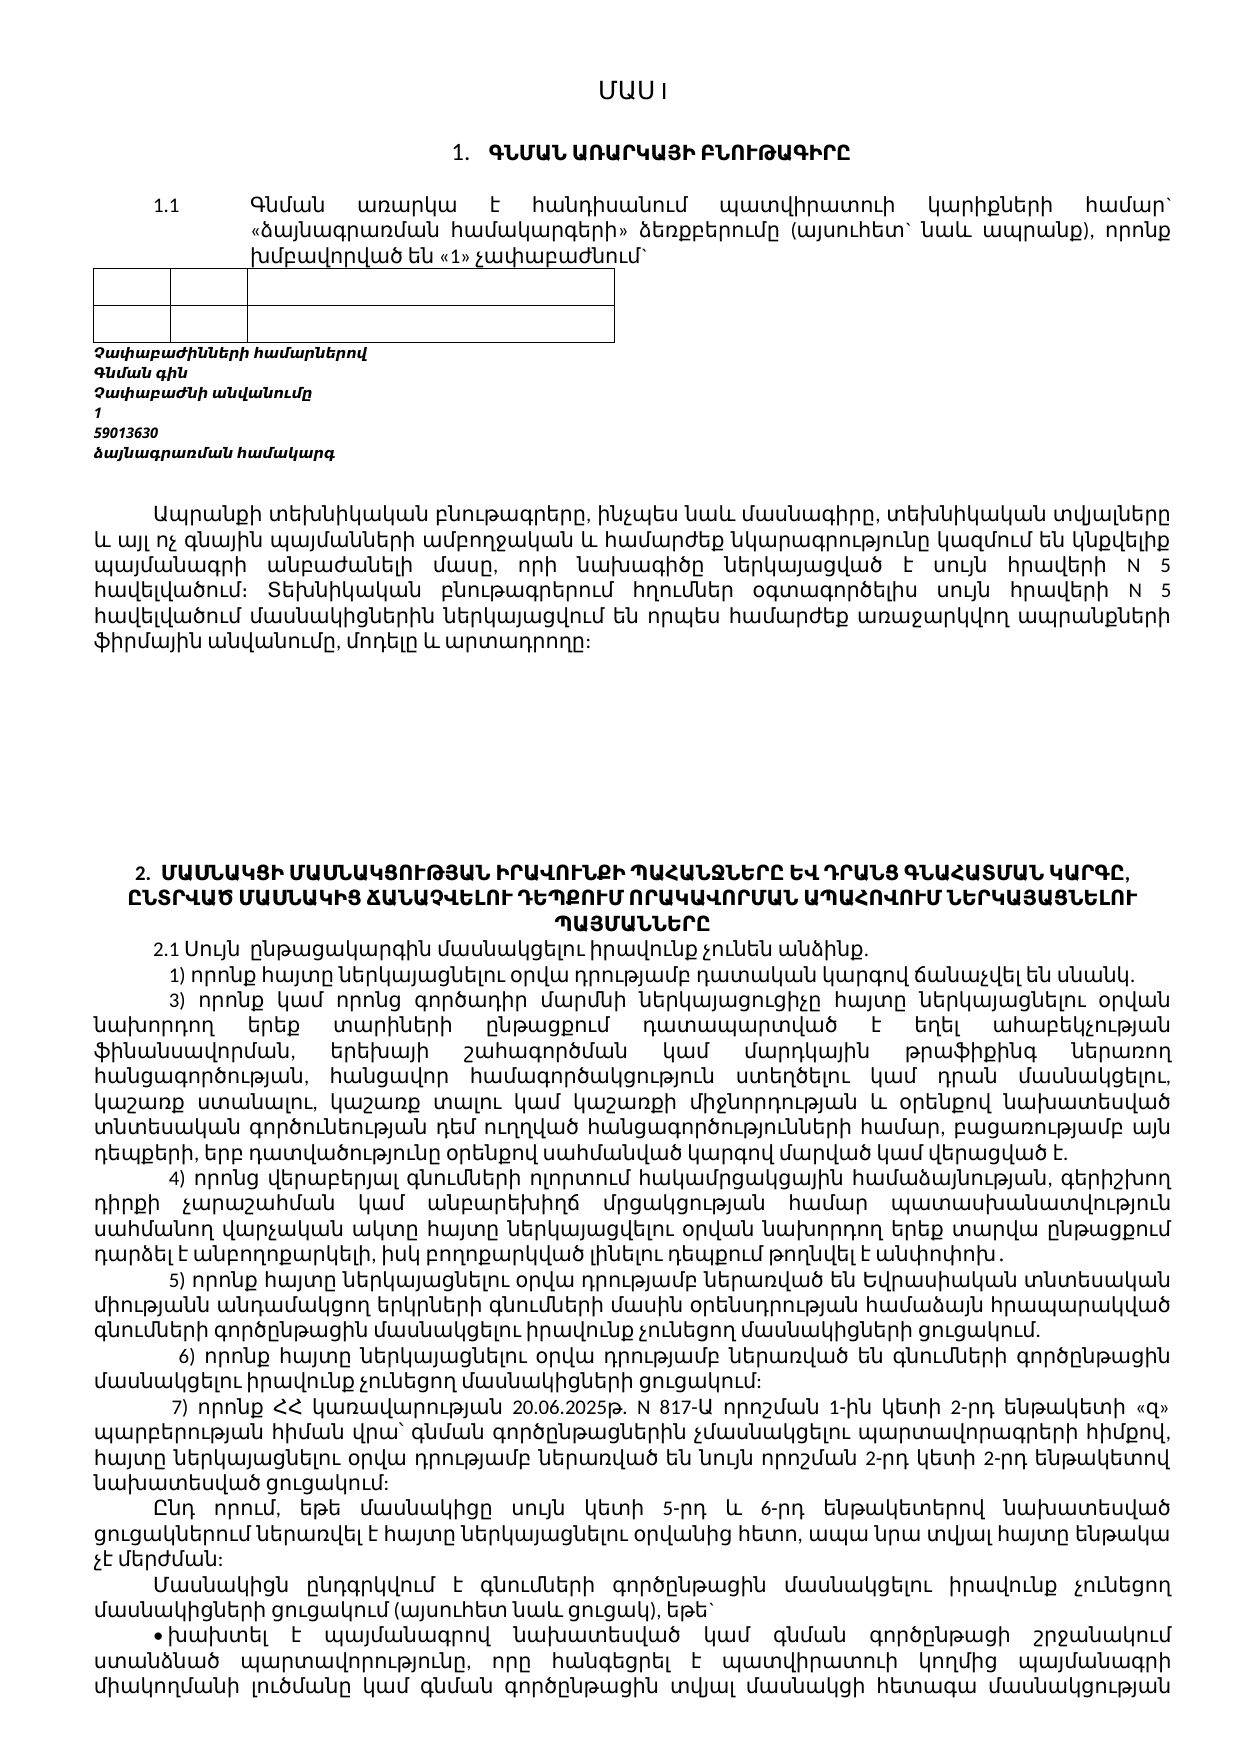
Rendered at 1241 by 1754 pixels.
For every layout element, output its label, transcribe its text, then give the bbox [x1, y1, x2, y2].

text Ընդ որում, եթե մասնակիցը սույն կետի 5-րդ և 6-րդ ենթակետերով նախատեսված ցուցակներում ներառվել է հայտը ներկայացնելու օրվանից հետո, ապա նրա տվյալ հայտը ենթակա չէ մերժման: [94, 1496, 1171, 1572]
text 2. ՄԱՍՆԱԿՑԻ ՄԱՍՆԱԿՑՈՒԹՅԱՆ ԻՐԱՎՈՒՆՔԻ ՊԱՀԱՆՋՆԵՐԸ ԵՎ ԴՐԱՆՑ ԳՆԱՀԱՏՄԱՆ ԿԱՐԳԸ, ԸՆՏՐՎԱԾ ՄԱՍՆԱԿԻՑ ՃԱՆԱՉՎԵԼՈՒ ԴԵՊՔՈՒՄ ՈՐԱԿԱՎՈՐՄԱՆ ԱՊԱՀՈՎՈՒՄ ՆԵՐԿԱՅԱՑՆԵԼՈՒ ՊԱՅՄԱՆՆԵՐԸ [94, 860, 1171, 936]
subtitle Գնման առարկա է հանդիսանում պատվիրատուի կարիքների համար` «ձայնագրառման համակարգերի» ձեռքբերումը (այսուհետ` նաև ապրանք), որոնք խմբավորված են «1» չափաբաժնում` [153, 192, 1171, 268]
text 1) որոնք հայտը ներկայացնելու օրվա դրությամբ դատական կարգով ճանաչվել են սնանկ. [94, 962, 1171, 987]
text ՄԱՍ I [94, 75, 1171, 106]
list ԳՆՄԱՆ ԱՌԱՐԿԱՅԻ ԲՆՈՒԹԱԳԻՐԸ [131, 136, 1171, 167]
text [94, 1623, 1171, 1699]
text 3) որոնք կամ որոնց գործադիր մարմնի ներկայացուցիչը հայտը ներկայացնելու օրվան նախորդող երեք տարիների ընթացքում դատապարտված է եղել ահաբեկչության ֆինանսավորման, երեխայի շահագործման կամ մարդկային թրաֆիքինգ ներառող հանցագործության, հանցավոր համագործակցություն ստեղծելու կամ դրան մասնակցելու, կաշառք ստանալու, կաշառք տալու կամ կաշառքի միջնորդության և օրենքով նախատեսված տնտեսական գործունեության դեմ ուղղված հանցագործությունների համար, բացառությամբ այն դեպքերի, երբ դատվածությունը օրենքով սահմանված կարգով մարված կամ վերացված է. [94, 987, 1171, 1165]
text 6) որոնք հայտը ներկայացնելու օրվա դրությամբ ներառված են գնումների գործընթացին մասնակցելու իրավունք չունեցող մասնակիցների ցուցակում: [94, 1343, 1171, 1394]
text Մասնակիցն ընդգրկվում է գնումների գործընթացին մասնակցելու իրավունք չունեցող մասնակիցների ցուցակում (այսուհետ նաև ցուցակ), եթե` [94, 1572, 1171, 1623]
text 2.1 Սույն ընթացակարգին մասնակցելու իրավունք չունեն անձինք. [94, 936, 1171, 962]
text 4) որոնց վերաբերյալ գնումների ոլորտում հակամրցակցային համաձայնության, գերիշխող դիրքի չարաշահման կամ անբարեխիղճ մրցակցության համար պատասխանատվություն սահմանող վարչական ակտը հայտը ներկայացվելու օրվան նախորդող երեք տարվա ընթացքում դարձել է անբողոքարկելի, իսկ բողոքարկված լինելու դեպքում թողնվել է անփոփոխ․ [94, 1165, 1171, 1267]
text 5) որոնք հայտը ներկայացնելու օրվա դրությամբ ներառված են Եվրասիական տնտեսական միությանն անդամակցող երկրների գնումների մասին օրենսդրության համաձայն հրապարակված գնումների գործընթացին մասնակցելու իրավունք չունեցող մասնակիցների ցուցակում. [94, 1267, 1171, 1343]
text 7) որոնք ՀՀ կառավարության 20.06.2025թ. N 817-Ա որոշման 1-ին կետի 2-րդ ենթակետի «զ» պարբերության հիման վրա՝ գնման գործընթացներին չմասնակցելու պարտավորագրերի հիմքով, հայտը ներկայացնելու օրվա դրությամբ ներառված են նույն որոշման 2-րդ կետի 2-րդ ենթակետով նախատեսված ցուցակում: [94, 1394, 1171, 1496]
text Ապրանքի տեխնիկական բնութագրերը, ինչպես նաև մասնագիրը, տեխնիկական տվյալները և այլ ոչ գնային պայմանների ամբողջական և համարժեք նկարագրությունը կազմում են կնքվելիք պայմանագրի անբաժանելի մասը, որի նախագիծը ներկայացված է սույն հրավերի N 5 հավելվածում։ Տեխնիկական բնութագրերում հղումներ օգտագործելիս սույն հրավերի N 5 հավելվածում մասնակիցներին ներկայացվում են որպես համարժեք առաջարկվող ապրանքների ֆիրմային անվանումը, մոդելը և արտադրողը: [94, 501, 1171, 654]
